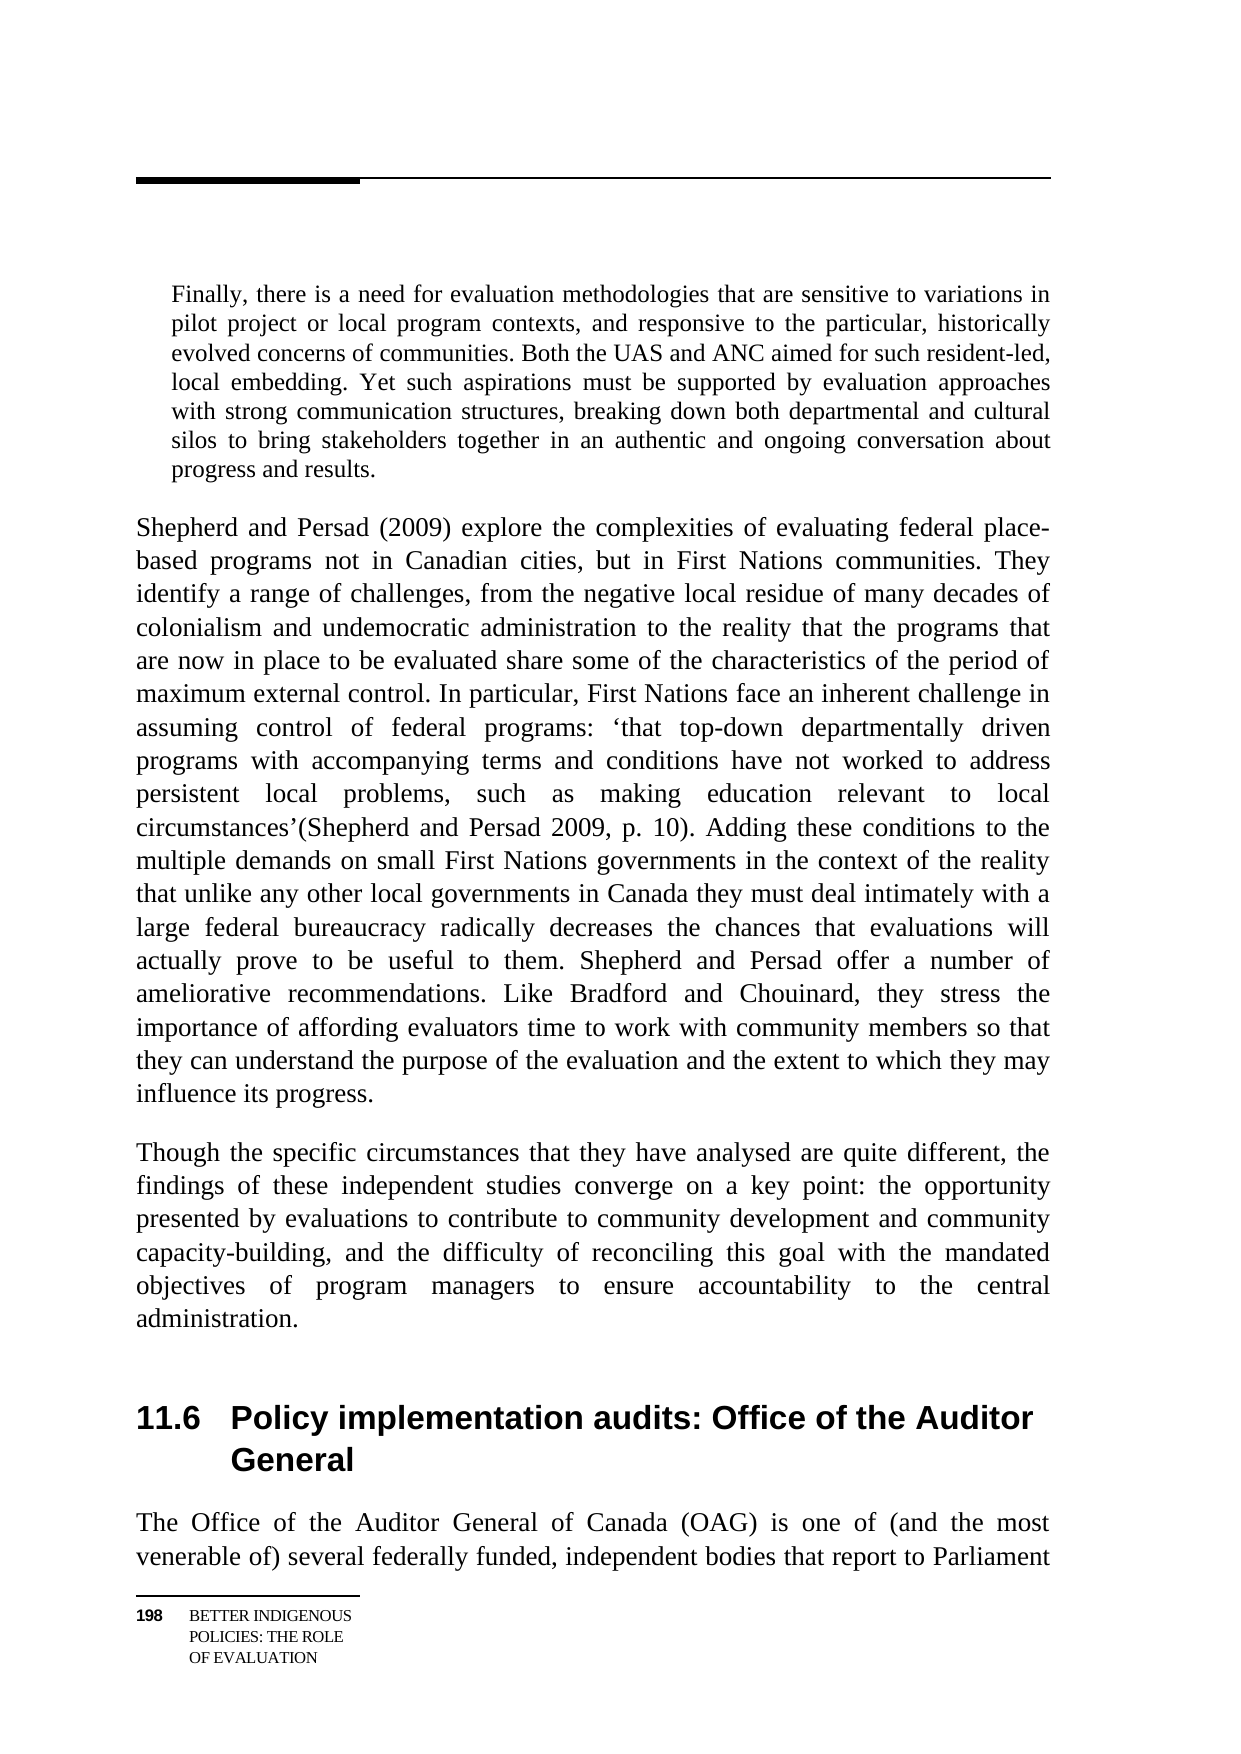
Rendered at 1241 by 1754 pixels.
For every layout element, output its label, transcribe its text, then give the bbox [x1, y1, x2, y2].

text Finally, there is a need for evaluation methodologies that are sensitive to variations in pilot project or local program contexts, and responsive to the particular, historically evolved concerns of communities. Both the UAS and ANC aimed for such resident-led, local embedding. Yet such aspirations must be supported by evaluation approaches with strong communication structures, breaking down both departmental and cultural silos to bring stakeholders together in an authentic and ongoing conversation about progress and results. [171, 279, 1051, 483]
subtitle 11.6 Policy implementation audits: Office of the Auditor General [136, 1396, 1051, 1479]
text Though the specific circumstances that they have analysed are quite different, the findings of these independent studies converge on a key point: the opportunity presented by evaluations to contribute to community development and community capacity-building, and the difficulty of reconciling this goal with the mandated objectives of program managers to ensure accountability to the central administration. [136, 1133, 1051, 1333]
text Shepherd and Persad (2009) explore the complexities of evaluating federal place-based programs not in Canadian cities, but in First Nations communities. They identify a range of challenges, from the negative local residue of many decades of colonialism and undemocratic administration to the reality that the programs that are now in place to be evaluated share some of the characteristics of the period of maximum external control. In particular, First Nations face an inherent challenge in assuming control of federal programs: ‘that top-down departmentally driven programs with accompanying terms and conditions have not worked to address persistent local problems, such as making education relevant to local circumstances’(Shepherd and Persad 2009, p. 10). Adding these conditions to the multiple demands on small First Nations governments in the context of the reality that unlike any other local governments in Canada they must deal intimately with a large federal bureaucracy radically decreases the chances that evaluations will actually prove to be useful to them. Shepherd and Persad offer a number of ameliorative recommendations. Like Bradford and Chouinard, they stress the importance of affording evaluators time to work with community members so that they can understand the purpose of the evaluation and the extent to which they may influence its progress. [136, 508, 1051, 1108]
